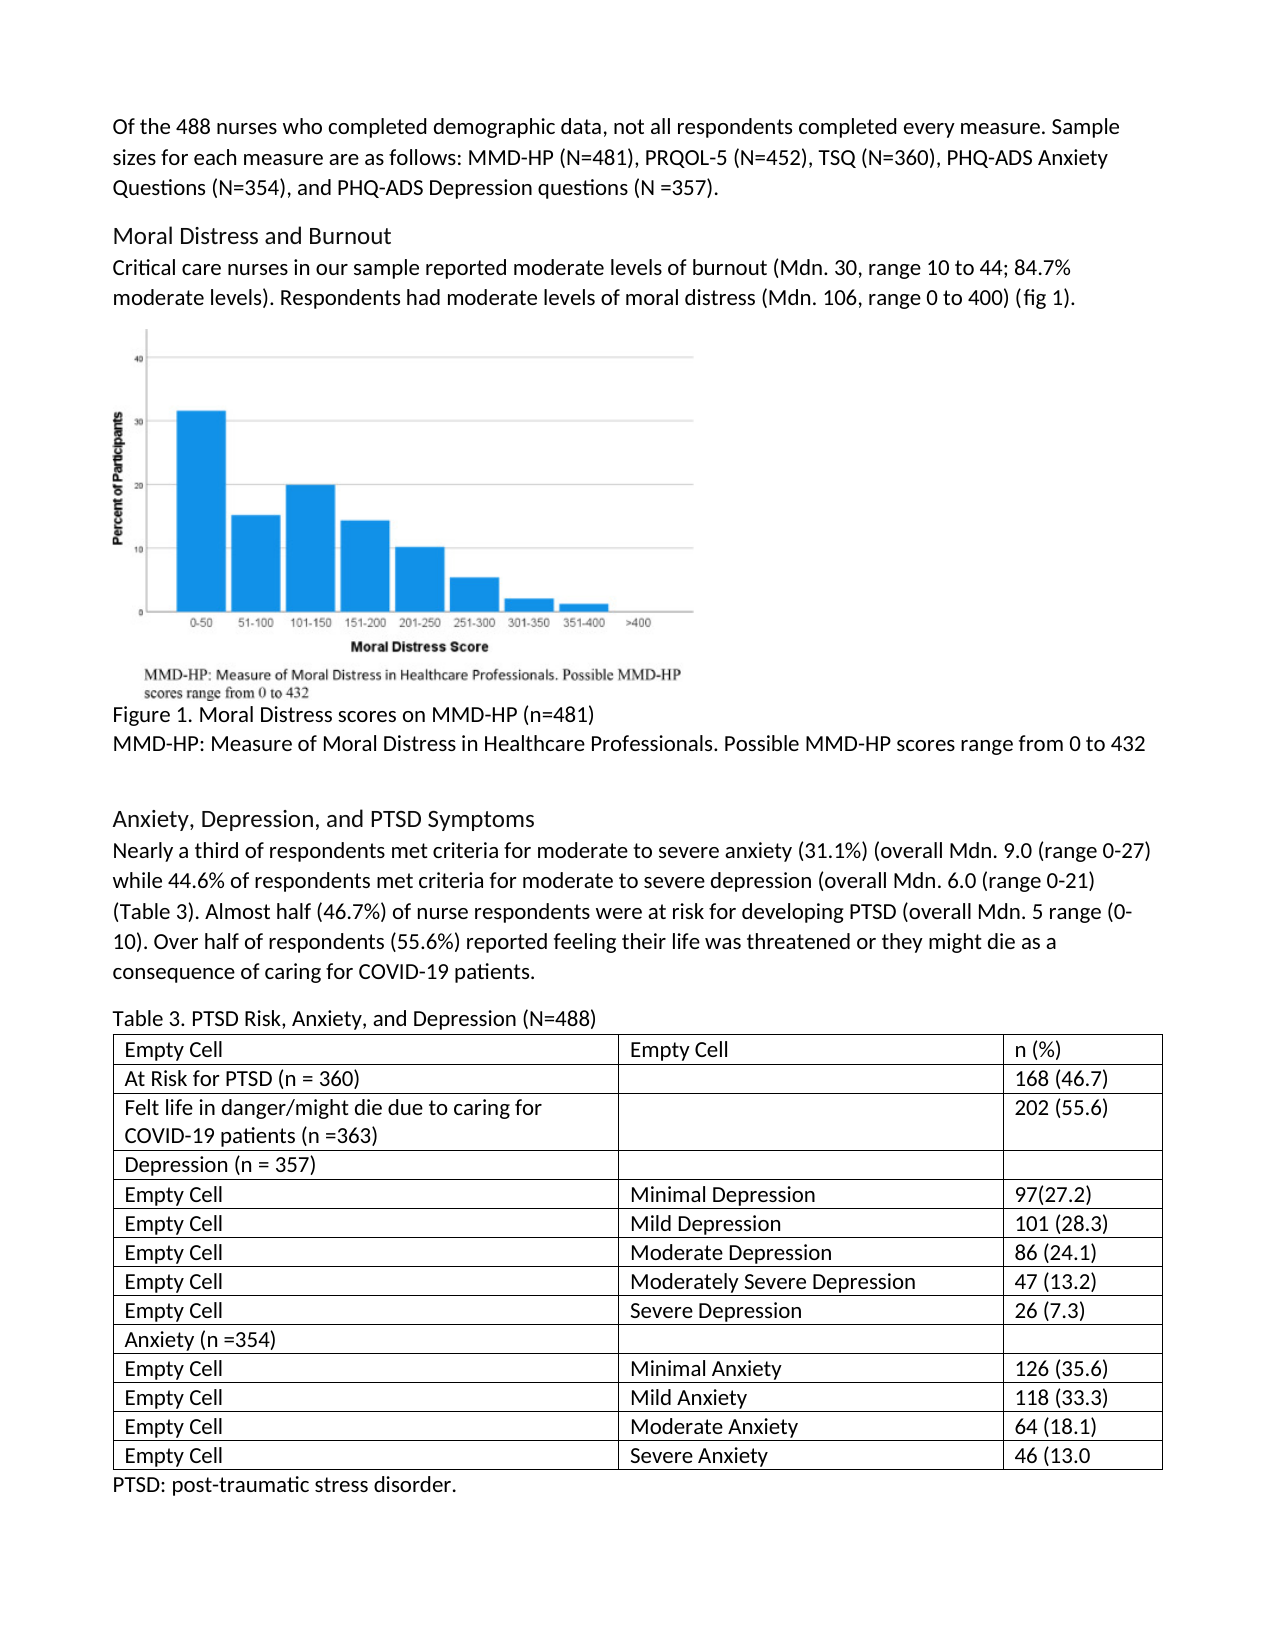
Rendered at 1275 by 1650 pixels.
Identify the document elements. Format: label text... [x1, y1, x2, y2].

table_cell Severe Anxiety [619, 1441, 1003, 1469]
table_cell [619, 1151, 1003, 1179]
table_cell Empty Cell [114, 1180, 618, 1208]
table_cell 86 (24.1) [1004, 1238, 1162, 1266]
table_cell 26 (7.3) [1004, 1296, 1162, 1324]
table_cell 101 (28.3) [1004, 1209, 1162, 1237]
table_cell Empty Cell [114, 1412, 618, 1440]
table_cell Minimal Depression [619, 1180, 1003, 1208]
text Table 3. PTSD Risk, Anxiety, and Depression (N=488) [112, 1004, 1162, 1032]
picture [112, 329, 694, 701]
text MMD-HP: Measure of Moral Distress in Healthcare Professionals. Possible MMD-HP scores range from 0 to 432 [112, 729, 1162, 757]
text PTSD: post-traumatic stress disorder. [112, 1470, 1162, 1498]
table_cell Mild Anxiety [619, 1383, 1003, 1411]
table_cell [1004, 1325, 1162, 1353]
table_cell 46 (13.0 [1004, 1441, 1162, 1469]
subtitle Moral Distress and Burnout [112, 220, 1162, 250]
table_cell 47 (13.2) [1004, 1267, 1162, 1295]
table_cell [619, 1065, 1003, 1092]
table_cell Moderately Severe Depression [619, 1267, 1003, 1295]
table_cell Empty Cell [114, 1209, 618, 1237]
table_cell Minimal Anxiety [619, 1354, 1003, 1382]
table_cell Empty Cell [114, 1441, 618, 1469]
table_cell At Risk for PTSD (n = 360) [114, 1065, 618, 1092]
table_cell [1004, 1151, 1162, 1179]
table_cell Empty Cell [114, 1383, 618, 1411]
table_cell [619, 1094, 1003, 1149]
table_cell Anxiety (n =354) [114, 1325, 618, 1353]
table_cell 118 (33.3) [1004, 1383, 1162, 1411]
table_cell Empty Cell [114, 1354, 618, 1382]
table_cell 97(27.2) [1004, 1180, 1162, 1208]
table_cell 126 (35.6) [1004, 1354, 1162, 1382]
text Nearly a third of respondents met criteria for moderate to severe anxiety (31.1%) (overall Mdn. 9.0 (range 0-27) while 44.6% of respondents met criteria for moderate to severe depression (overall Mdn. 6.0 (range 0-21) (Table 3). Almost half (46.7%) of nurse respondents were at risk for developing PTSD (overall Mdn. 5 range (0-10). Over half of respondents (55.6%) reported feeling their life was threatened or they might die as a consequence of caring for COVID-19 patients. [112, 836, 1162, 985]
table_cell Felt life in danger/might die due to caring for COVID-19 patients (n =363) [114, 1094, 618, 1149]
table_cell 64 (18.1) [1004, 1412, 1162, 1440]
text Figure 1. Moral Distress scores on MMD-HP (n=481) [112, 701, 1162, 729]
table_cell Severe Depression [619, 1296, 1003, 1324]
table_cell Empty Cell [114, 1267, 618, 1295]
subtitle Anxiety, Depression, and PTSD Symptoms [112, 803, 1162, 834]
table_cell 168 (46.7) [1004, 1065, 1162, 1092]
table_cell Empty Cell [114, 1296, 618, 1324]
table_header n (%) [1004, 1035, 1162, 1063]
table_cell Moderate Anxiety [619, 1412, 1003, 1440]
table_cell Empty Cell [114, 1238, 618, 1266]
table_header Empty Cell [619, 1035, 1003, 1063]
table_cell Moderate Depression [619, 1238, 1003, 1266]
table_cell Mild Depression [619, 1209, 1003, 1237]
table_cell [619, 1325, 1003, 1353]
table_cell 202 (55.6) [1004, 1094, 1162, 1149]
text Critical care nurses in our sample reported moderate levels of burnout (Mdn. 30, range 10 to 44; 84.7% moderate levels). Respondents had moderate levels of moral distress (Mdn. 106, range 0 to 400) (fig 1). [112, 253, 1162, 311]
table_header Empty Cell [114, 1035, 618, 1063]
table_cell Depression (n = 357) [114, 1151, 618, 1179]
text Of the 488 nurses who completed demographic data, not all respondents completed every measure. Sample sizes for each measure are as follows: MMD-HP (N=481), PRQOL-5 (N=452), TSQ (N=360), PHQ-ADS Anxiety Questions (N=354), and PHQ-ADS Depression questions (N =357). [112, 112, 1162, 201]
